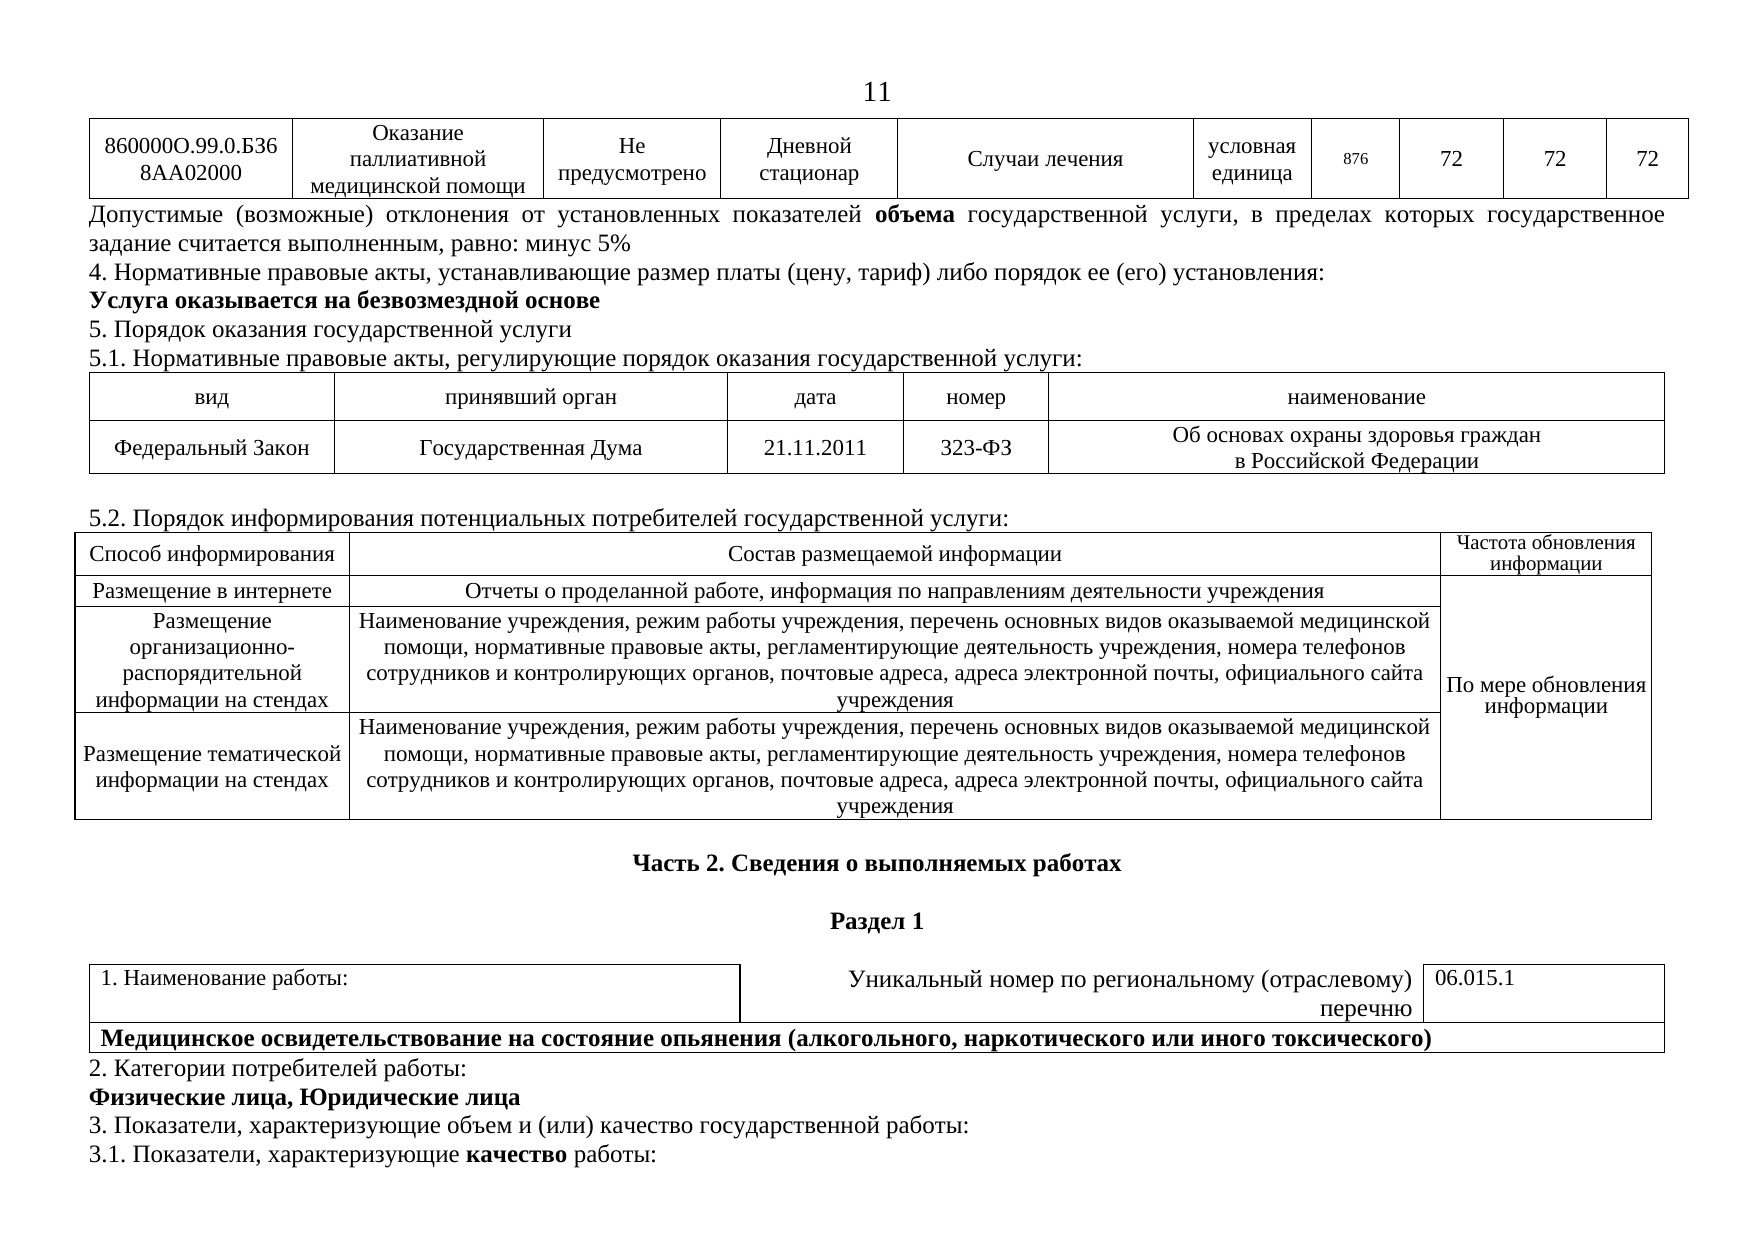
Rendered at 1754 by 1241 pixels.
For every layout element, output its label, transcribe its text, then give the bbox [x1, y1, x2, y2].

table_cell Размещение тематической информации на стендах [76, 713, 349, 819]
table_header принявший орган [335, 373, 727, 419]
text 5.2. Порядок информирования потенциальных потребителей государственной услуги: [89, 503, 1665, 532]
table_header номер [904, 373, 1048, 419]
table_cell 72 [1504, 119, 1606, 198]
text 5. Порядок оказания государственной услуги [89, 314, 1665, 343]
text Физические лица, Юридические лица [89, 1082, 1665, 1110]
table_cell Отчеты о проделанной работе, информация по направлениям деятельности учреждения [350, 576, 1440, 606]
text Допустимые (возможные) отклонения от установленных показателей объема государственной услуги, в пределах которых государственное задание считается выполненным, равно: минус 5% [89, 199, 1665, 257]
table_cell Не предусмотрено [544, 119, 720, 198]
table_cell 323-ФЗ [904, 421, 1048, 473]
table_cell Дневной стационар [721, 119, 897, 198]
table_cell Размещение организационно-распорядительной информации на стендах [76, 607, 349, 712]
text 2. Категории потребителей работы: [89, 1053, 1665, 1082]
text Раздел 1 [89, 906, 1665, 935]
text 3.1. Показатели, характеризующие качество работы: [89, 1139, 1665, 1168]
table_cell Случаи лечения [898, 119, 1193, 198]
text 3. Показатели, характеризующие объем и (или) качество государственной работы: [89, 1110, 1665, 1139]
table_header Способ информирования [76, 533, 349, 574]
table_cell Об основах охраны здоровья граждан в Российской Федерации [1049, 421, 1664, 473]
table_header вид [90, 373, 334, 419]
table_cell Наименование учреждения, режим работы учреждения, перечень основных видов оказываемой медицинской помощи, нормативные правовые акты, регламентирующие деятельность учреждения, номера телефонов сотрудников и контролирующих органов, почтовые адреса, адреса электронной почты, официального сайта учреждения [350, 607, 1440, 712]
table_cell Государственная Дума [335, 421, 727, 473]
table_header 1. Наименование работы: [90, 965, 739, 1022]
table_cell условная единица [1194, 119, 1311, 198]
table_cell 72 [1400, 119, 1503, 198]
table_header дата [728, 373, 903, 419]
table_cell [293, 119, 543, 198]
text Часть 2. Сведения о выполняемых работах [89, 848, 1665, 877]
table_header наименование [1049, 373, 1664, 419]
table_cell Размещение в интернете [76, 576, 349, 606]
text Услуга оказывается на безвозмездной основе [89, 286, 1665, 314]
table_header Частота обновления информации [1441, 533, 1651, 574]
table_header Состав размещаемой информации [350, 533, 1440, 574]
table_cell 876 [1312, 119, 1399, 198]
table_cell 21.11.2011 [728, 421, 903, 473]
table_header Уникальный номер по региональному (отраслевому) перечню [741, 964, 1423, 1022]
table_cell Медицинское освидетельствование на состояние опьянения (алкогольного, наркотического или иного токсического) [90, 1023, 1664, 1052]
table_cell 860000О.99.0.БЗ68АА02000 [90, 119, 292, 198]
text 4. Нормативные правовые акты, устанавливающие размер платы (цену, тариф) либо порядок ее (его) установления: [89, 257, 1665, 286]
table_cell По мере обновления информации [1441, 576, 1651, 819]
table_cell Наименование учреждения, режим работы учреждения, перечень основных видов оказываемой медицинской помощи, нормативные правовые акты, регламентирующие деятельность учреждения, номера телефонов сотрудников и контролирующих органов, почтовые адреса, адреса электронной почты, официального сайта учреждения [350, 713, 1440, 819]
table_header 06.015.1 [1424, 965, 1664, 1022]
text 5.1. Нормативные правовые акты, регулирующие порядок оказания государственной услуги: [89, 343, 1665, 372]
table_cell 72 [1607, 119, 1688, 198]
table_cell Федеральный Закон [90, 421, 334, 473]
